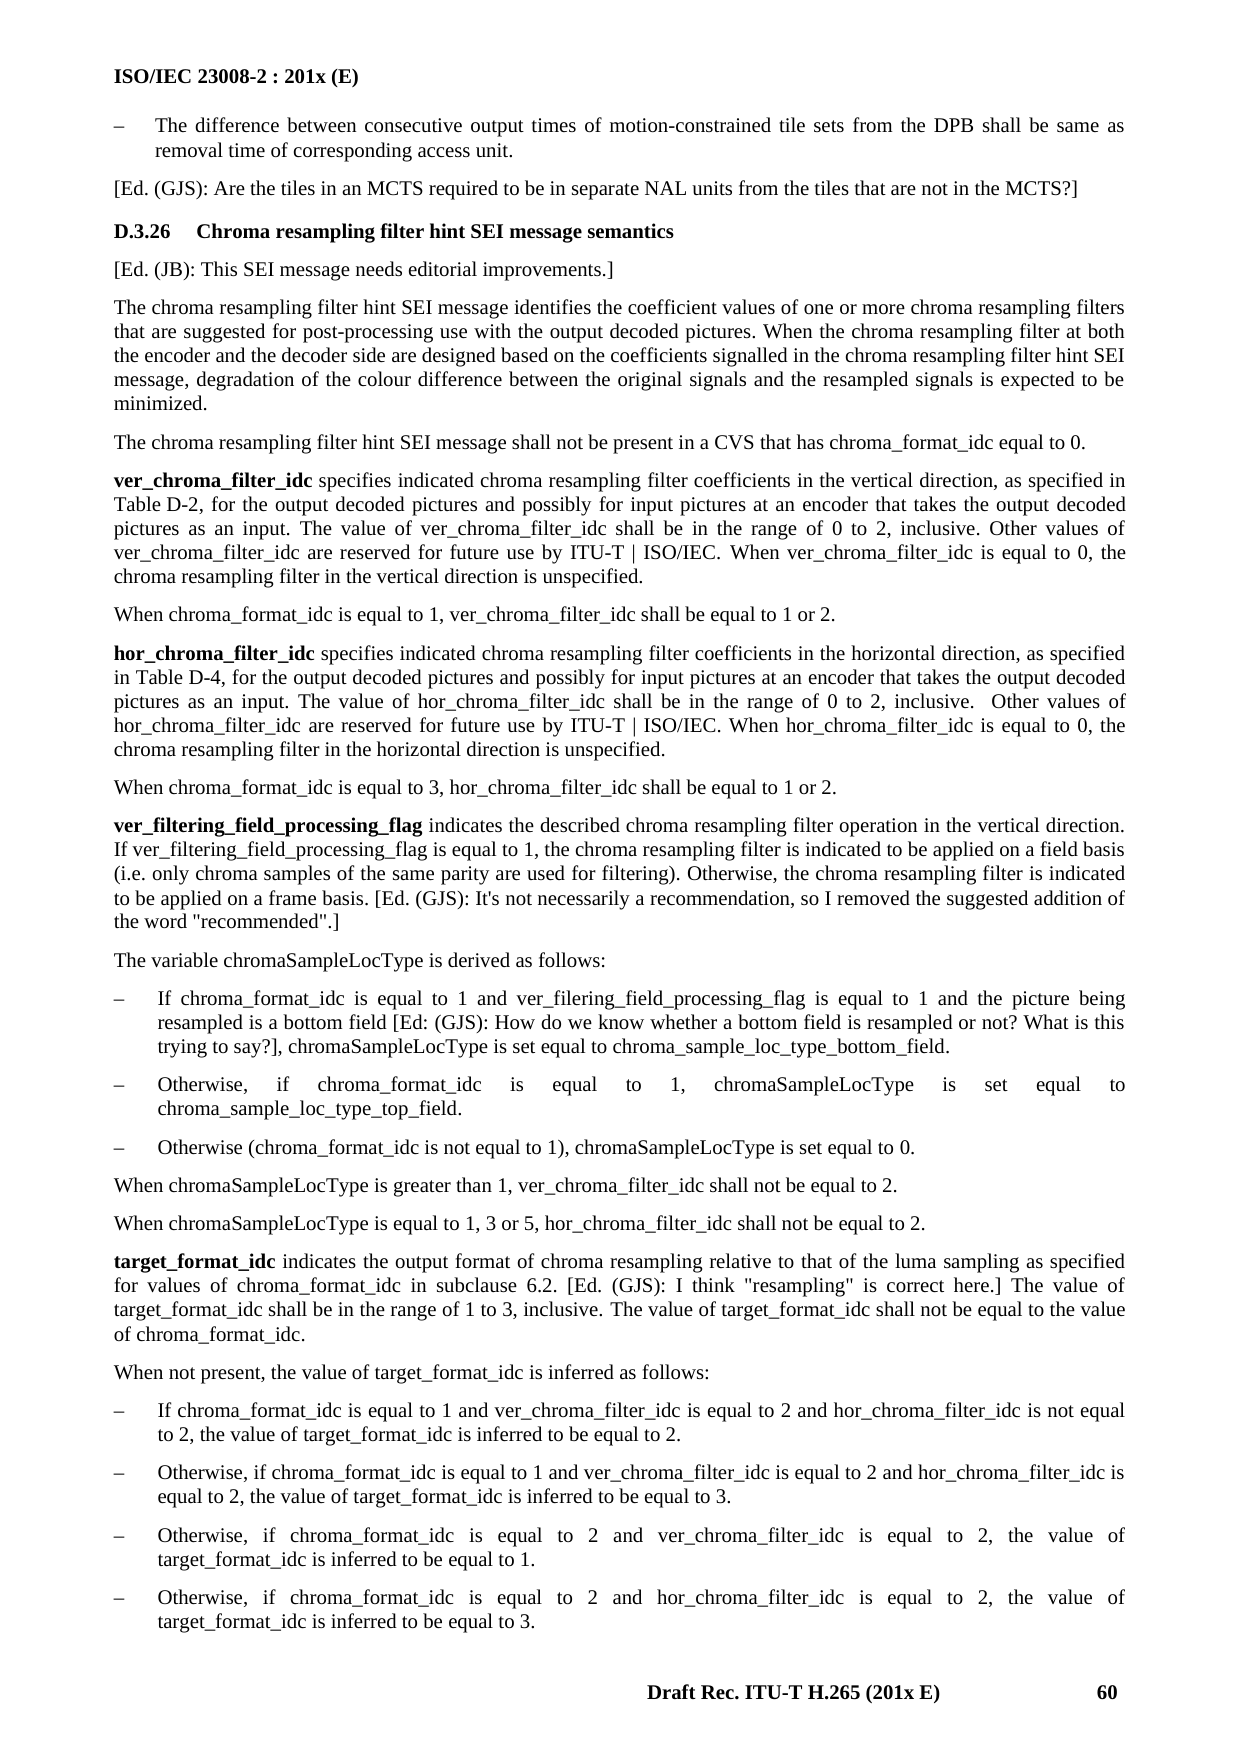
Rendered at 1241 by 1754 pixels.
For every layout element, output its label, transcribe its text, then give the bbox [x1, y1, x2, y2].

list Otherwise, if chroma_format_idc is equal to 1 and ver_chroma_filter_idc is equal to 2 and hor_chroma_filter_idc is equal to 2, the value of target_format_idc is inferred to be equal to 3. [113, 1460, 1127, 1508]
list Otherwise, if chroma_format_idc is equal to 2 and hor_chroma_filter_idc is equal to 2, the value of target_format_idc is inferred to be equal to 3. [113, 1585, 1127, 1633]
list Otherwise, if chroma_format_idc is equal to 2 and ver_chroma_filter_idc is equal to 2, the value of target_format_idc is inferred to be equal to 1. [113, 1522, 1127, 1571]
text When chroma_format_idc is equal to 1, ver_chroma_filter_idc shall be equal to 1 or 2. [113, 602, 1127, 626]
list Otherwise (chroma_format_idc is not equal to 1), chromaSampleLocType is set equal to 0. [113, 1134, 1127, 1159]
text [Ed. (GJS): Are the tiles in an MCTS required to be in separate NAL units from the tiles that are not in the MCTS?] [113, 176, 1127, 200]
text The chroma resampling filter hint SEI message identifies the coefficient values of one or more chroma resampling filters that are suggested for post-processing use with the output decoded pictures. When the chroma resampling filter at both the encoder and the decoder side are designed based on the coefficients signalled in the chroma resampling filter hint SEI message, degradation of the colour difference between the original signals and the resampled signals is expected to be minimized. [113, 295, 1127, 415]
text When chromaSampleLocType is greater than 1, ver_chroma_filter_idc shall not be equal to 2. [113, 1173, 1127, 1197]
text When not present, the value of target_format_idc is inferred as follows: [113, 1360, 1127, 1384]
list If chroma_format_idc is equal to 1 and ver_filering_field_processing_flag is equal to 1 and the picture being resampled is a bottom field [Ed: (GJS): How do we know whether a bottom field is resampled or not? What is this trying to say?], chromaSampleLocType is set equal to chroma_sample_loc_type_bottom_field. [113, 986, 1127, 1058]
text D.3.26 Chroma resampling filter hint SEI message semantics [113, 219, 1127, 243]
text The chroma resampling filter hint SEI message shall not be present in a CVS that has chroma_format_idc equal to 0. [113, 429, 1127, 454]
text [Ed. (JB): This SEI message needs editorial improvements.] [113, 257, 1127, 281]
text When chromaSampleLocType is equal to 1, 3 or 5, hor_chroma_filter_idc shall not be equal to 2. [113, 1211, 1127, 1235]
text – The difference between consecutive output times of motion-constrained tile sets from the DPB shall be same as removal time of corresponding access unit. [113, 113, 1127, 162]
text ver_filtering_field_processing_flag indicates the described chroma resampling filter operation in the vertical direction. If ver_filtering_field_processing_flag is equal to 1, the chroma resampling filter is indicated to be applied on a field basis (i.e. only chroma samples of the same parity are used for filtering). Otherwise, the chroma resampling filter is indicated to be applied on a frame basis. [Ed. (GJS): It's not necessarily a recommendation, so I removed the suggested addition of the word "recommended".] [113, 813, 1127, 933]
text hor_chroma_filter_idc specifies indicated chroma resampling filter coefficients in the horizontal direction, as specified in Table D-4, for the output decoded pictures and possibly for input pictures at an encoder that takes the output decoded pictures as an input. The value of hor_chroma_filter_idc shall be in the range of 0 to 2, inclusive. Other values of hor_chroma_filter_idc are reserved for future use by ITU-T | ISO/IEC. When hor_chroma_filter_idc is equal to 0, the chroma resampling filter in the horizontal direction is unspecified. [113, 641, 1127, 761]
list If chroma_format_idc is equal to 1 and ver_chroma_filter_idc is equal to 2 and hor_chroma_filter_idc is not equal to 2, the value of target_format_idc is inferred to be equal to 2. [113, 1398, 1127, 1446]
text The variable chromaSampleLocType is derived as follows: [113, 948, 1127, 972]
text When chroma_format_idc is equal to 3, hor_chroma_filter_idc shall be equal to 1 or 2. [113, 775, 1127, 799]
text target_format_idc indicates the output format of chroma resampling relative to that of the luma sampling as specified for values of chroma_format_idc in subclause 6.2. [Ed. (GJS): I think "resampling" is correct here.] The value of target_format_idc shall be in the range of 1 to 3, inclusive. The value of target_format_idc shall not be equal to the value of chroma_format_idc. [113, 1249, 1127, 1346]
text ver_chroma_filter_idc specifies indicated chroma resampling filter coefficients in the vertical direction, as specified in Table D-2, for the output decoded pictures and possibly for input pictures at an encoder that takes the output decoded pictures as an input. The value of ver_chroma_filter_idc shall be in the range of 0 to 2, inclusive. Other values of ver_chroma_filter_idc are reserved for future use by ITU-T | ISO/IEC. When ver_chroma_filter_idc is equal to 0, the chroma resampling filter in the vertical direction is unspecified. [113, 468, 1127, 588]
list Otherwise, if chroma_format_idc is equal to 1, chromaSampleLocType is set equal to chroma_sample_loc_type_top_field. [113, 1072, 1127, 1120]
